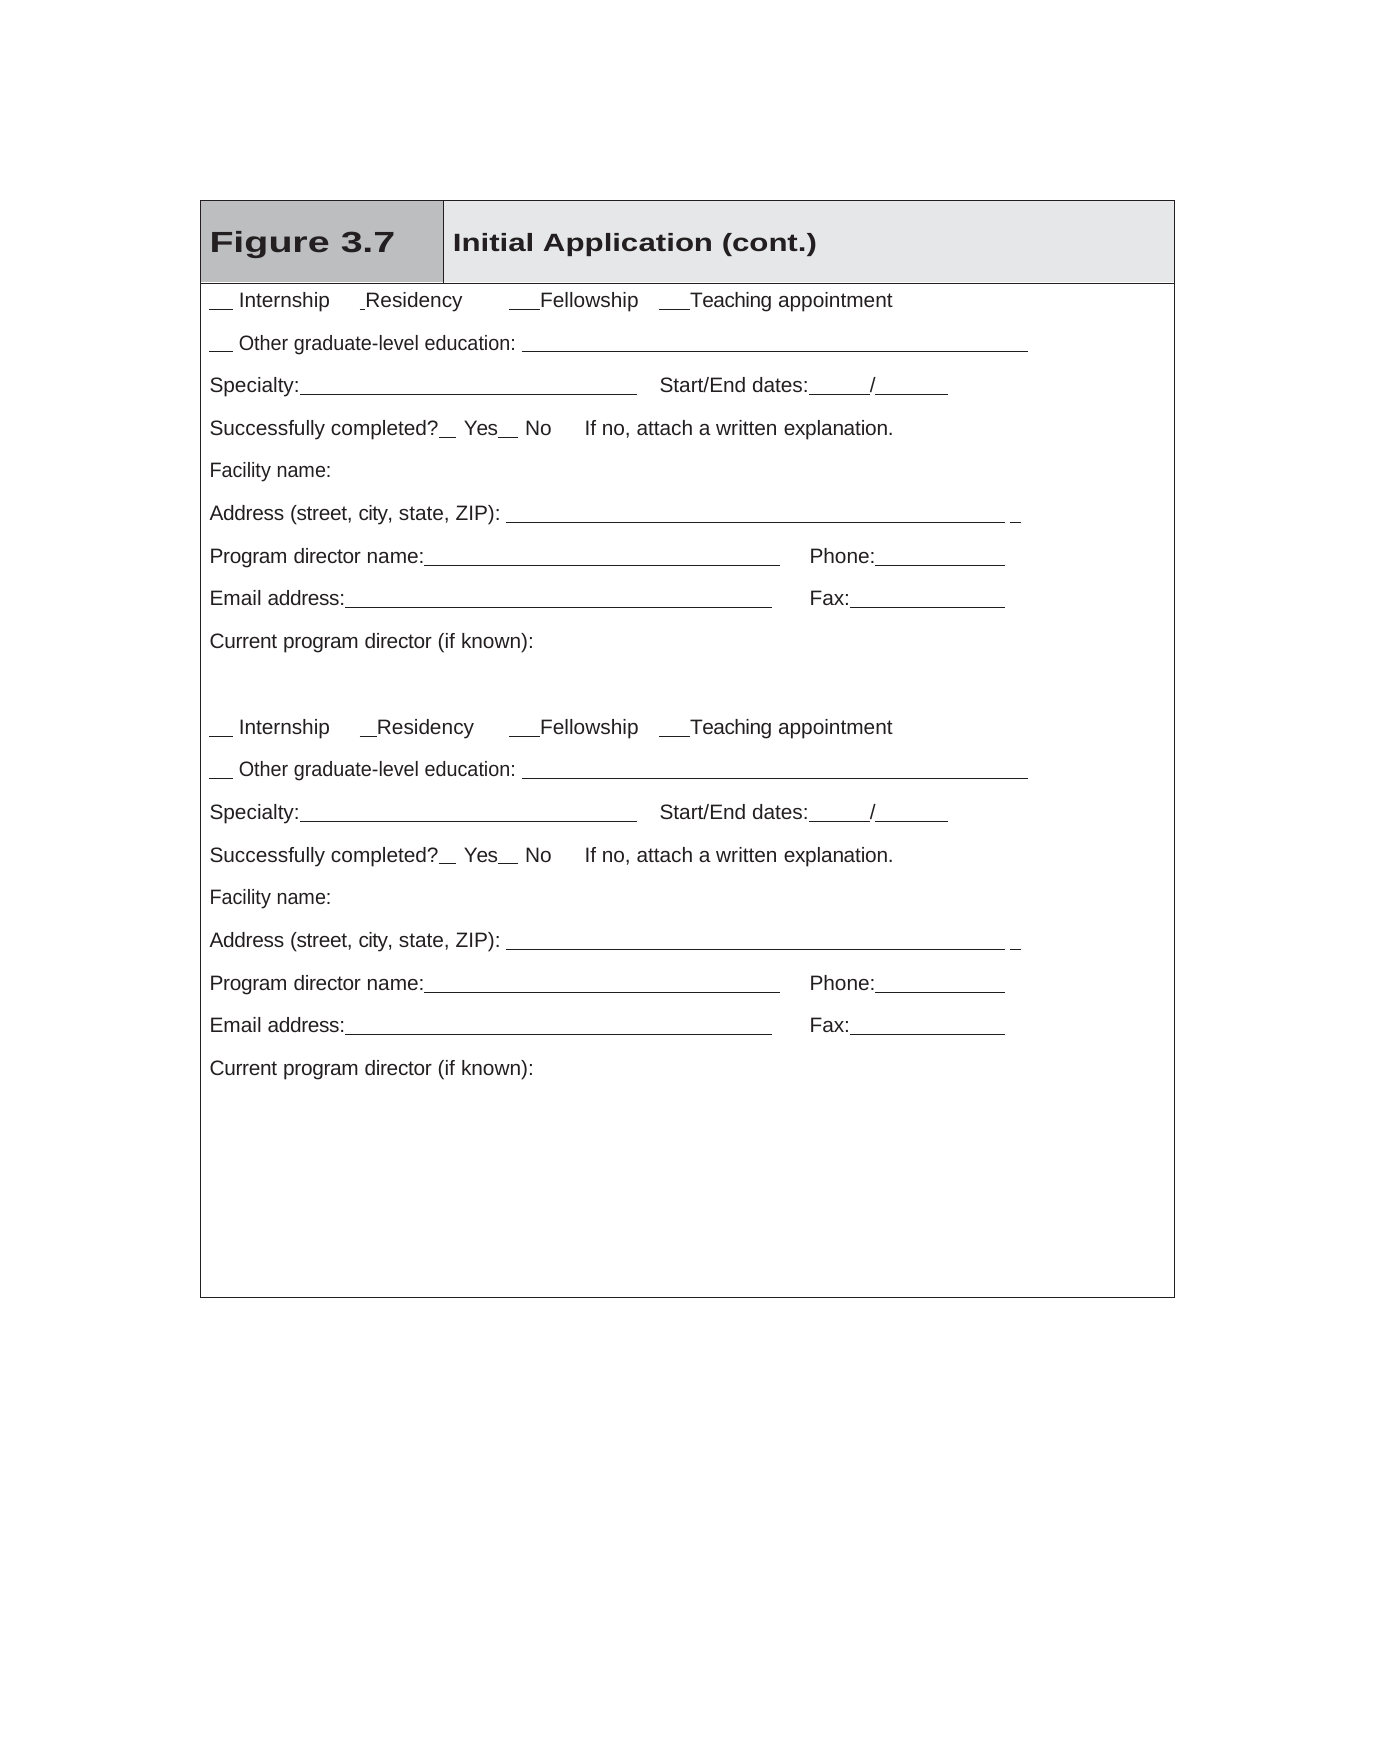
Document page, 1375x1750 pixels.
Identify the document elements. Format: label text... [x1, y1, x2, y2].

table_cell Internship Residency Fellowship Teaching appointment Other graduate-level education: Specialty: Start/End dates: / Successfully completed? Yes No If no, attach a written explanation. Facility name: Address (street, city, state, ZIP): Program director name: Phone: Email address: Fax: Current program director (if known): Internship Residency Fellowship Teaching appointment Other graduate-level education: Specialty: Start/End dates: / Successfully completed? Yes No If no, attach a written explanation. Facility name: Address (street, city, state, ZIP): Program director name: Phone: Email address: Fax: Current program director (if known): [201, 284, 1174, 1297]
table_header Initial Application (cont.) [444, 201, 1174, 282]
table_header Figure 3.7 [201, 201, 443, 282]
